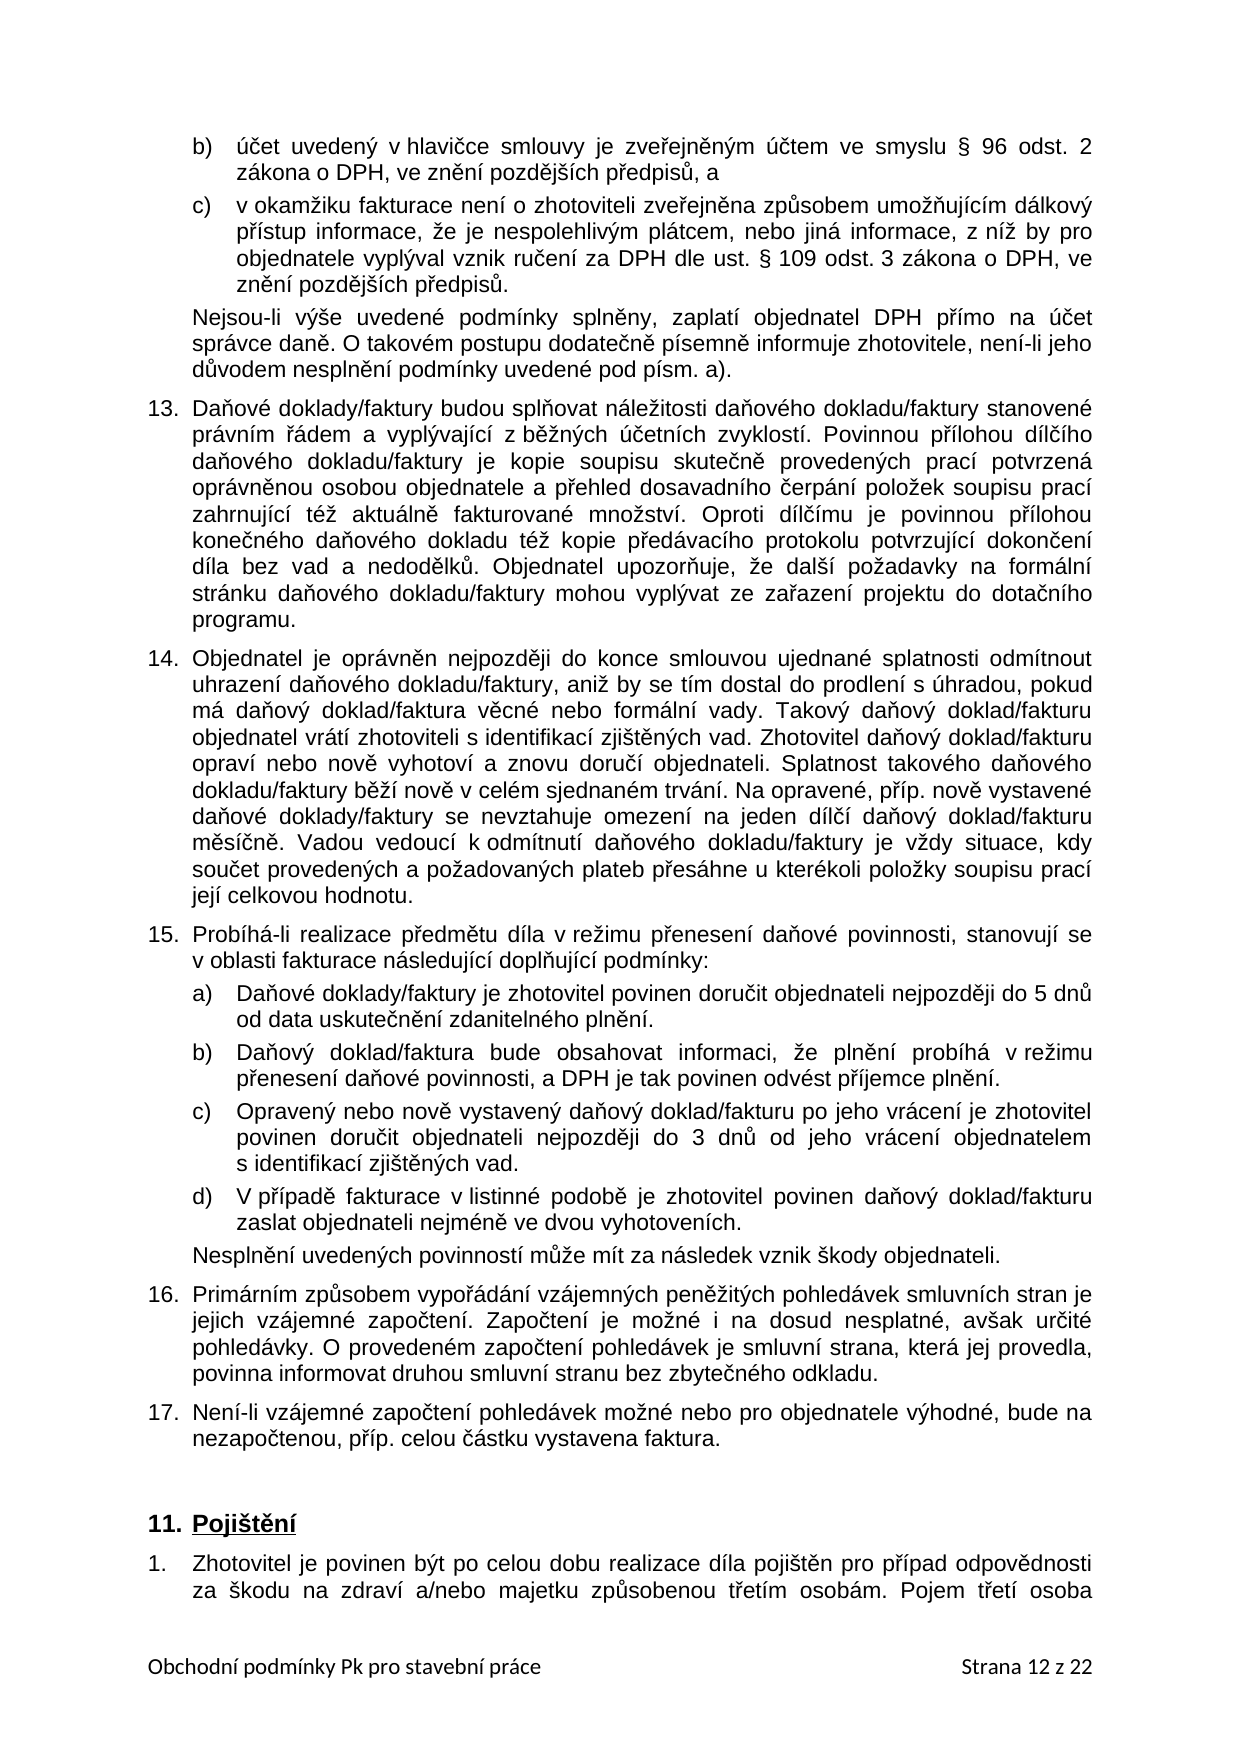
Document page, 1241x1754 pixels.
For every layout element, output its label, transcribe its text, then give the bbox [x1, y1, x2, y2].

list Pojištění [148, 1509, 1093, 1538]
text b) Daňový doklad/faktura bude obsahovat informaci, že plnění probíhá v režimu přenesení daňové povinnosti, a DPH je tak povinen odvést příjemce plnění. [192, 1039, 1093, 1091]
text b) účet uvedený v hlavičce smlouvy je zveřejněným účtem ve smyslu § 96 odst. 2 zákona o DPH, ve znění pozdějších předpisů, a [192, 133, 1093, 186]
text 13. Daňové doklady/faktury budou splňovat náležitosti daňového dokladu/faktury stanovené právním řádem a vyplývající z běžných účetních zvyklostí. Povinnou přílohou dílčího daňového dokladu/faktury je kopie soupisu skutečně provedených prací potvrzená oprávněnou osobou objednatele a přehled dosavadního čerpání položek soupisu prací zahrnující též aktuálně fakturované množství. Oproti dílčímu je povinnou přílohou konečného daňového dokladu též kopie předávacího protokolu potvrzující dokončení díla bez vad a nedodělků. Objednatel upozorňuje, že další požadavky na formální stránku daňového dokladu/faktury mohou vyplývat ze zařazení projektu do dotačního programu. [147, 395, 1093, 632]
text 16. Primárním způsobem vypořádání vzájemných peněžitých pohledávek smluvních stran je jejich vzájemné započtení. Započtení je možné i na dosud nesplatné, avšak určité pohledávky. O provedeném započtení pohledávek je smluvní strana, která jej provedla, povinna informovat druhou smluvní stranu bez zbytečného odkladu. [148, 1281, 1093, 1386]
text d) V případě fakturace v listinné podobě je zhotovitel povinen daňový doklad/fakturu zaslat objednateli nejméně ve dvou vyhotoveních. [192, 1183, 1093, 1236]
text a) Daňové doklady/faktury je zhotovitel povinen doručit objednateli nejpozději do 5 dnů od data uskutečnění zdanitelného plnění. [192, 980, 1093, 1032]
text c) v okamžiku fakturace není o zhotoviteli zveřejněna způsobem umožňujícím dálkový přístup informace, že je nespolehlivým plátcem, nebo jiná informace, z níž by pro objednatele vyplýval vznik ručení za DPH dle ust. § 109 odst. 3 zákona o DPH, ve znění pozdějších předpisů. [192, 192, 1093, 297]
text c) Opravený nebo nově vystavený daňový doklad/fakturu po jeho vrácení je zhotovitel povinen doručit objednateli nejpozději do 3 dnů od jeho vrácení objednatelem s identifikací zjištěných vad. [192, 1098, 1093, 1177]
text 14. Objednatel je oprávněn nejpozději do konce smlouvou ujednané splatnosti odmítnout uhrazení daňového dokladu/faktury, aniž by se tím dostal do prodlení s úhradou, pokud má daňový doklad/faktura věcné nebo formální vady. Takový daňový doklad/fakturu objednatel vrátí zhotoviteli s identifikací zjištěných vad. Zhotovitel daňový doklad/fakturu opraví nebo nově vyhotoví a znovu doručí objednateli. Splatnost takového daňového dokladu/faktury běží nově v celém sjednaném trvání. Na opravené, příp. nově vystavené daňové doklady/faktury se nevztahuje omezení na jeden dílčí daňový doklad/fakturu měsíčně. Vadou vedoucí k odmítnutí daňového dokladu/faktury je vždy situace, kdy součet provedených a požadovaných plateb přesáhne u kterékoli položky soupisu prací její celkovou hodnotu. [147, 645, 1093, 908]
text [148, 1550, 1093, 1603]
text 15. Probíhá-li realizace předmětu díla v režimu přenesení daňové povinnosti, stanovují se v oblasti fakturace následující doplňující podmínky: [148, 921, 1093, 973]
text Nesplnění uvedených povinností může mít za následek vznik škody objednateli. [192, 1242, 1093, 1268]
text 17. Není-li vzájemné započtení pohledávek možné nebo pro objednatele výhodné, bude na nezapočtenou, příp. celou částku vystavena faktura. [148, 1399, 1093, 1451]
text Nejsou-li výše uvedené podmínky splněny, zaplatí objednatel DPH přímo na účet správce daně. O takovém postupu dodatečně písemně informuje zhotovitele, není-li jeho důvodem nesplnění podmínky uvedené pod písm. a). [192, 303, 1093, 383]
